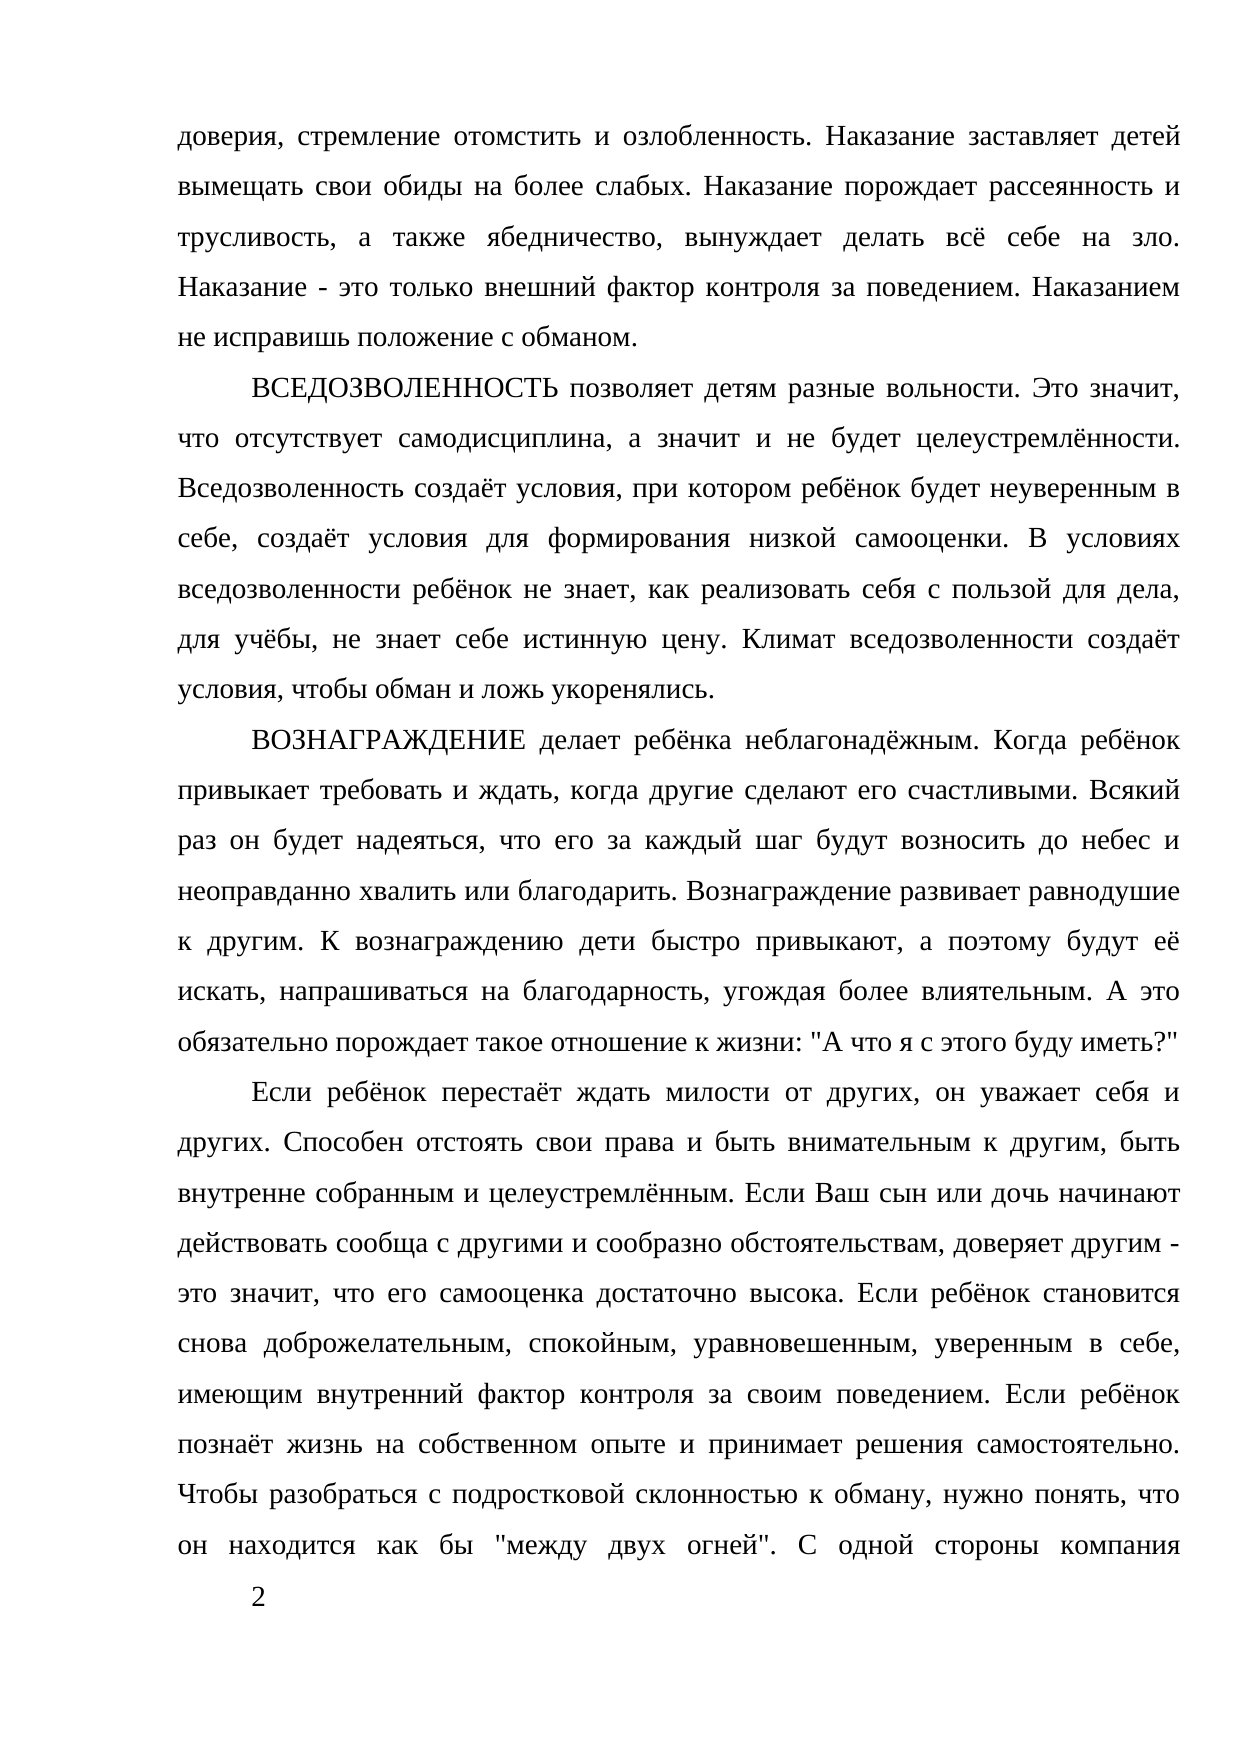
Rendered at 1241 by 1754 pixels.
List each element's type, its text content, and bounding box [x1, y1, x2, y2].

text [177, 1074, 1181, 1560]
text ВОЗНАГРАЖДЕНИЕ делает ребёнка неблагонадёжным. Когда ребёнок привыкает требовать и ждать, когда другие сделают его счастливыми. Всякий раз он будет надеяться, что его за каждый шаг будут возносить до небес и неоправданно хвалить или благодарить. Вознаграждение развивает равнодушие к другим. К вознаграждению дети быстро привыкают, а поэтому будут её искать, напрашиваться на благодарность, угождая более влиятельным. А это обязательно порождает такое отношение к жизни: "А что я с этого буду иметь?" [177, 722, 1181, 1057]
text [177, 118, 1181, 353]
text ВСЕДОЗВОЛЕННОСТЬ позволяет детям разные вольности. Это значит, что отсутствует самодисциплина, а значит и не будет целеустремлённости. Вседозволенность создаёт условия, при котором ребёнок будет неуверенным в себе, создаёт условия для формирования низкой самооценки. В условиях вседозволенности ребёнок не знает, как реализовать себя с пользой для дела, для учёбы, не знает себе истинную цену. Климат вседозволенности создаёт условия, чтобы обман и ложь укоренялись. [177, 370, 1181, 705]
